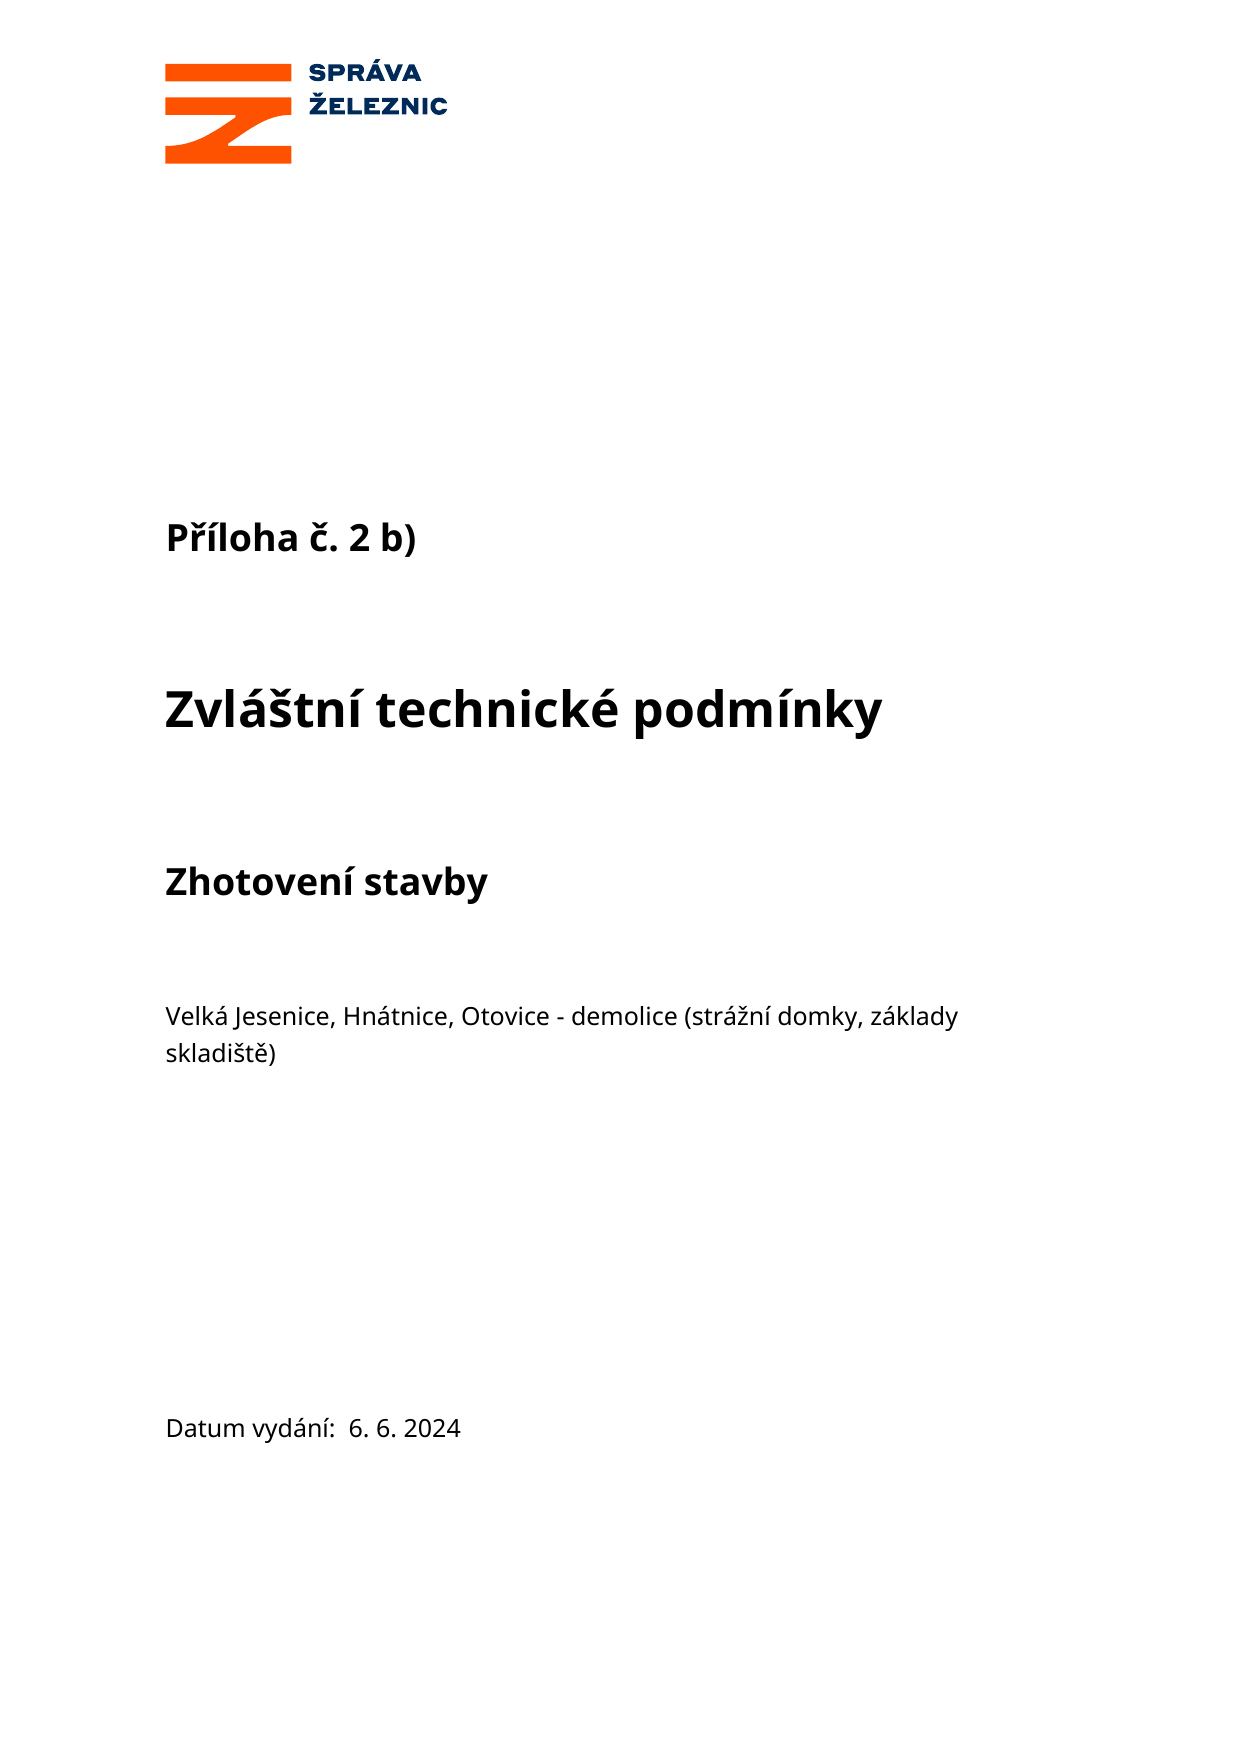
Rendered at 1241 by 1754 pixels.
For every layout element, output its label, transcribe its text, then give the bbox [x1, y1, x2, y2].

text Příloha č. 2 b) [165, 512, 1075, 563]
text Zvláštní technické podmínky [165, 674, 1075, 742]
text Zhotovení stavby [165, 855, 1075, 906]
text Datum vydání: 6. 6. 2024 [165, 1410, 1075, 1444]
